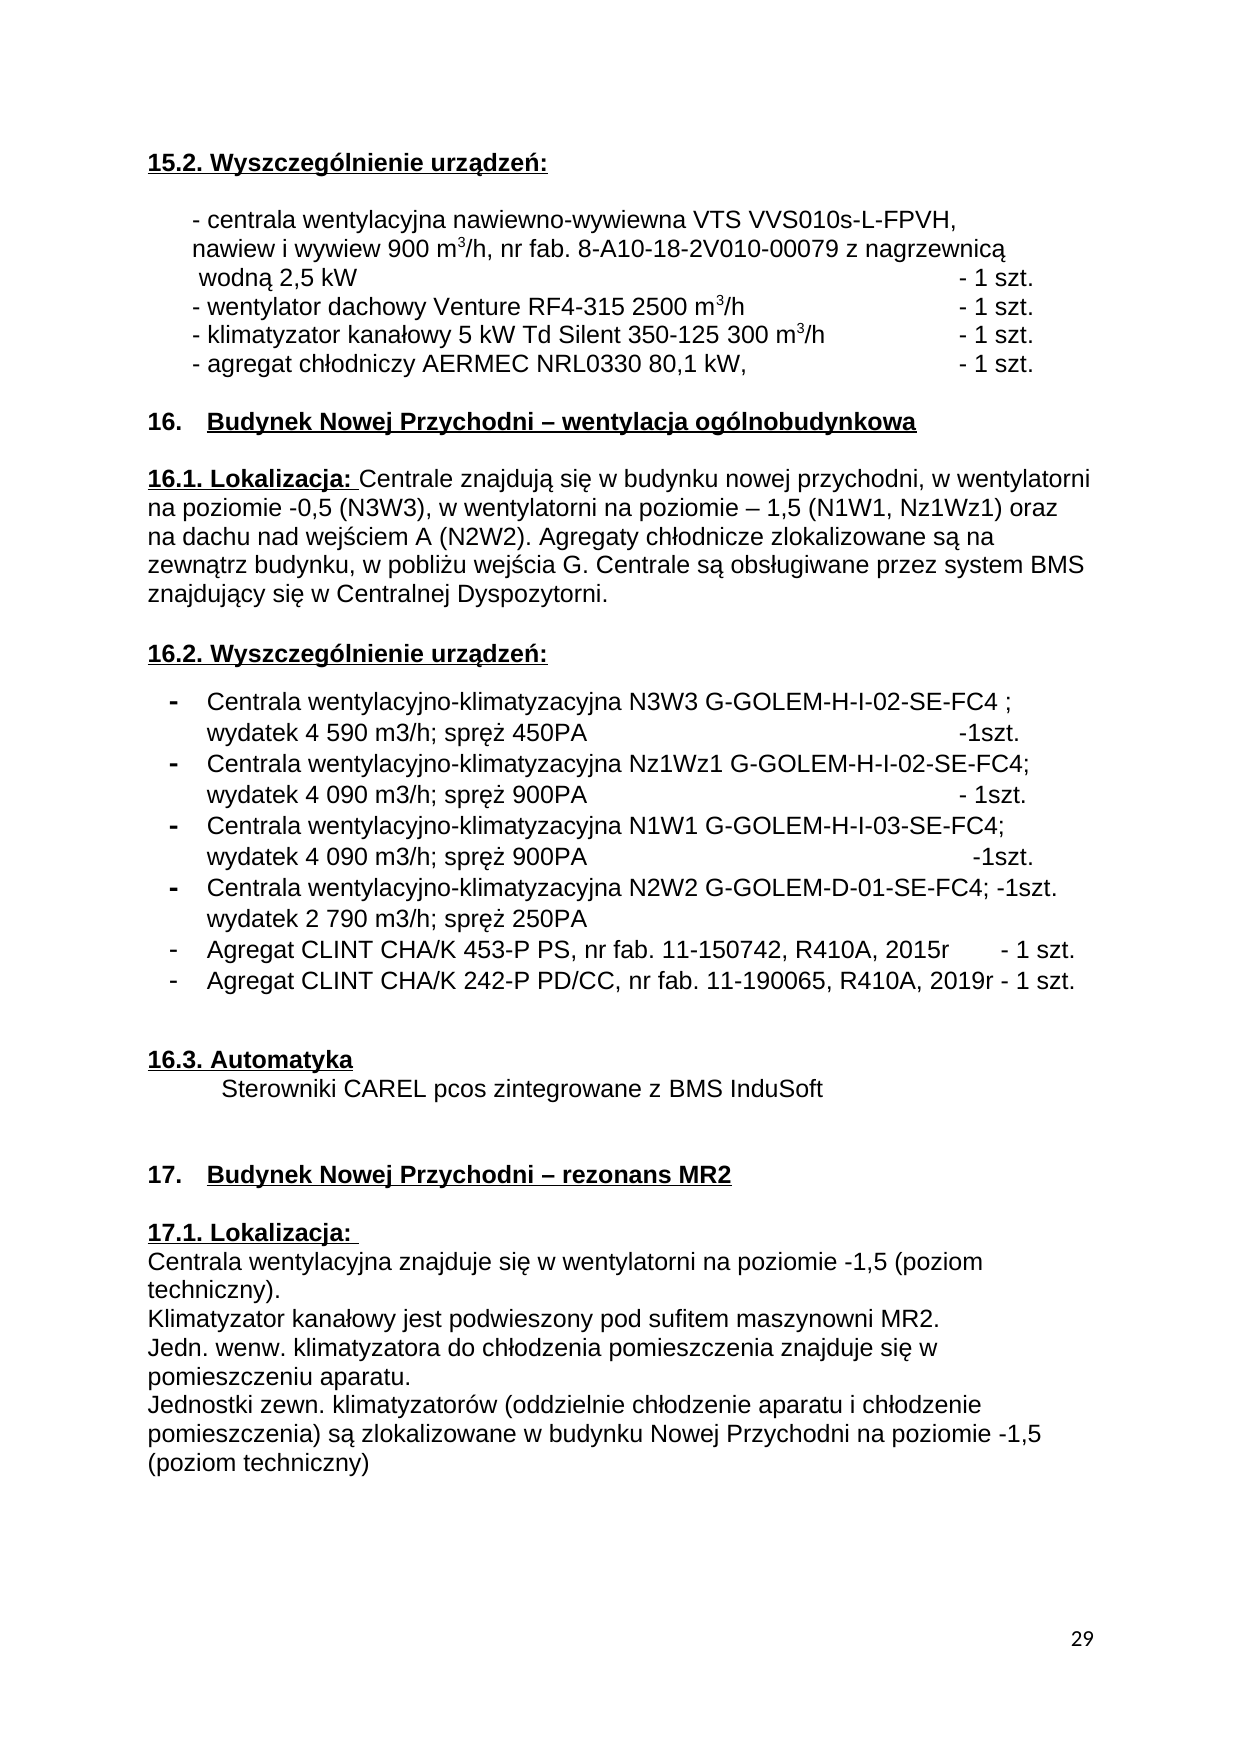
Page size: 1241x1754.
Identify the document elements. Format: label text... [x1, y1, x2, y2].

text 16.3. Automatyka [147, 1045, 1094, 1074]
list Centrala wentylacyjno-klimatyzacyjna N2W2 G-GOLEM-D-01-SE-FC4; -1szt. [169, 873, 1094, 902]
text - wentylator dachowy Venture RF4-315 2500 m3/h - 1 szt. [192, 291, 1094, 320]
list Centrala wentylacyjno-klimatyzacyjna N3W3 G-GOLEM-H-I-02-SE-FC4 ; wydatek 4 590 m3/h; spręż 450PA -1szt. [169, 686, 1094, 746]
text Sterowniki CAREL pcos zintegrowane z BMS InduSoft [147, 1074, 1094, 1103]
text 15.2. Wyszczególnienie urządzeń: [147, 148, 1094, 176]
list Centrala wentylacyjno-klimatyzacyjna Nz1Wz1 G-GOLEM-H-I-02-SE-FC4; wydatek 4 090 m3/h; spręż 900PA - 1szt. [169, 749, 1094, 808]
list Budynek Nowej Przychodni – wentylacja ogólnobudynkowa [147, 406, 1094, 435]
list Centrala wentylacyjno-klimatyzacyjna N1W1 G-GOLEM-H-I-03-SE-FC4; wydatek 4 090 m3/h; spręż 900PA -1szt. [169, 811, 1094, 871]
text - agregat chłodniczy AERMEC NRL0330 80,1 kW, - 1 szt. [192, 349, 1094, 378]
text Jedn. wenw. klimatyzatora do chłodzenia pomieszczenia znajduje się w pomieszczeniu aparatu. [147, 1333, 1094, 1390]
text nawiew i wywiew 900 m3/h, nr fab. 8-A10-18-2V010-00079 z nagrzewnicą [192, 234, 1094, 263]
text 17.1. Lokalizacja: [147, 1218, 1094, 1246]
text 16.2. Wyszczególnienie urządzeń: [147, 639, 1094, 667]
list Budynek Nowej Przychodni – rezonans MR2 [147, 1160, 1094, 1189]
text Klimatyzator kanałowy jest podwieszony pod sufitem maszynowni MR2. [147, 1304, 1094, 1333]
text - klimatyzator kanałowy 5 kW Td Silent 350-125 300 m3/h - 1 szt. [192, 320, 1094, 349]
text wydatek 2 790 m3/h; spręż 250PA [207, 904, 1094, 933]
list Agregat CLINT CHA/K 242-P PD/CC, nr fab. 11-190065, R410A, 2019r - 1 szt. [169, 966, 1094, 995]
text Centrala wentylacyjna znajduje się w wentylatorni na poziomie -1,5 (poziom techniczny). [147, 1246, 1094, 1304]
text wodną 2,5 kW - 1 szt. [192, 263, 1094, 291]
list Agregat CLINT CHA/K 453-P PS, nr fab. 11-150742, R410A, 2015r - 1 szt. [169, 935, 1094, 964]
text Jednostki zewn. klimatyzatorów (oddzielnie chłodzenie aparatu i chłodzenie pomieszczenia) są zlokalizowane w budynku Nowej Przychodni na poziomie -1,5 (poziom techniczny) [147, 1390, 1094, 1476]
text 16.1. Lokalizacja: Centrale znajdują się w budynku nowej przychodni, w wentylatorni na poziomie -0,5 (N3W3), w wentylatorni na poziomie – 1,5 (N1W1, Nz1Wz1) oraz na dachu nad wejściem A (N2W2). Agregaty chłodnicze zlokalizowane są na zewnątrz budynku, w pobliżu wejścia G. Centrale są obsługiwane przez system BMS znajdujący się w Centralnej Dyspozytorni. [147, 464, 1094, 608]
text - centrala wentylacyjna nawiewno-wywiewna VTS VVS010s-L-FPVH, [192, 205, 1094, 234]
